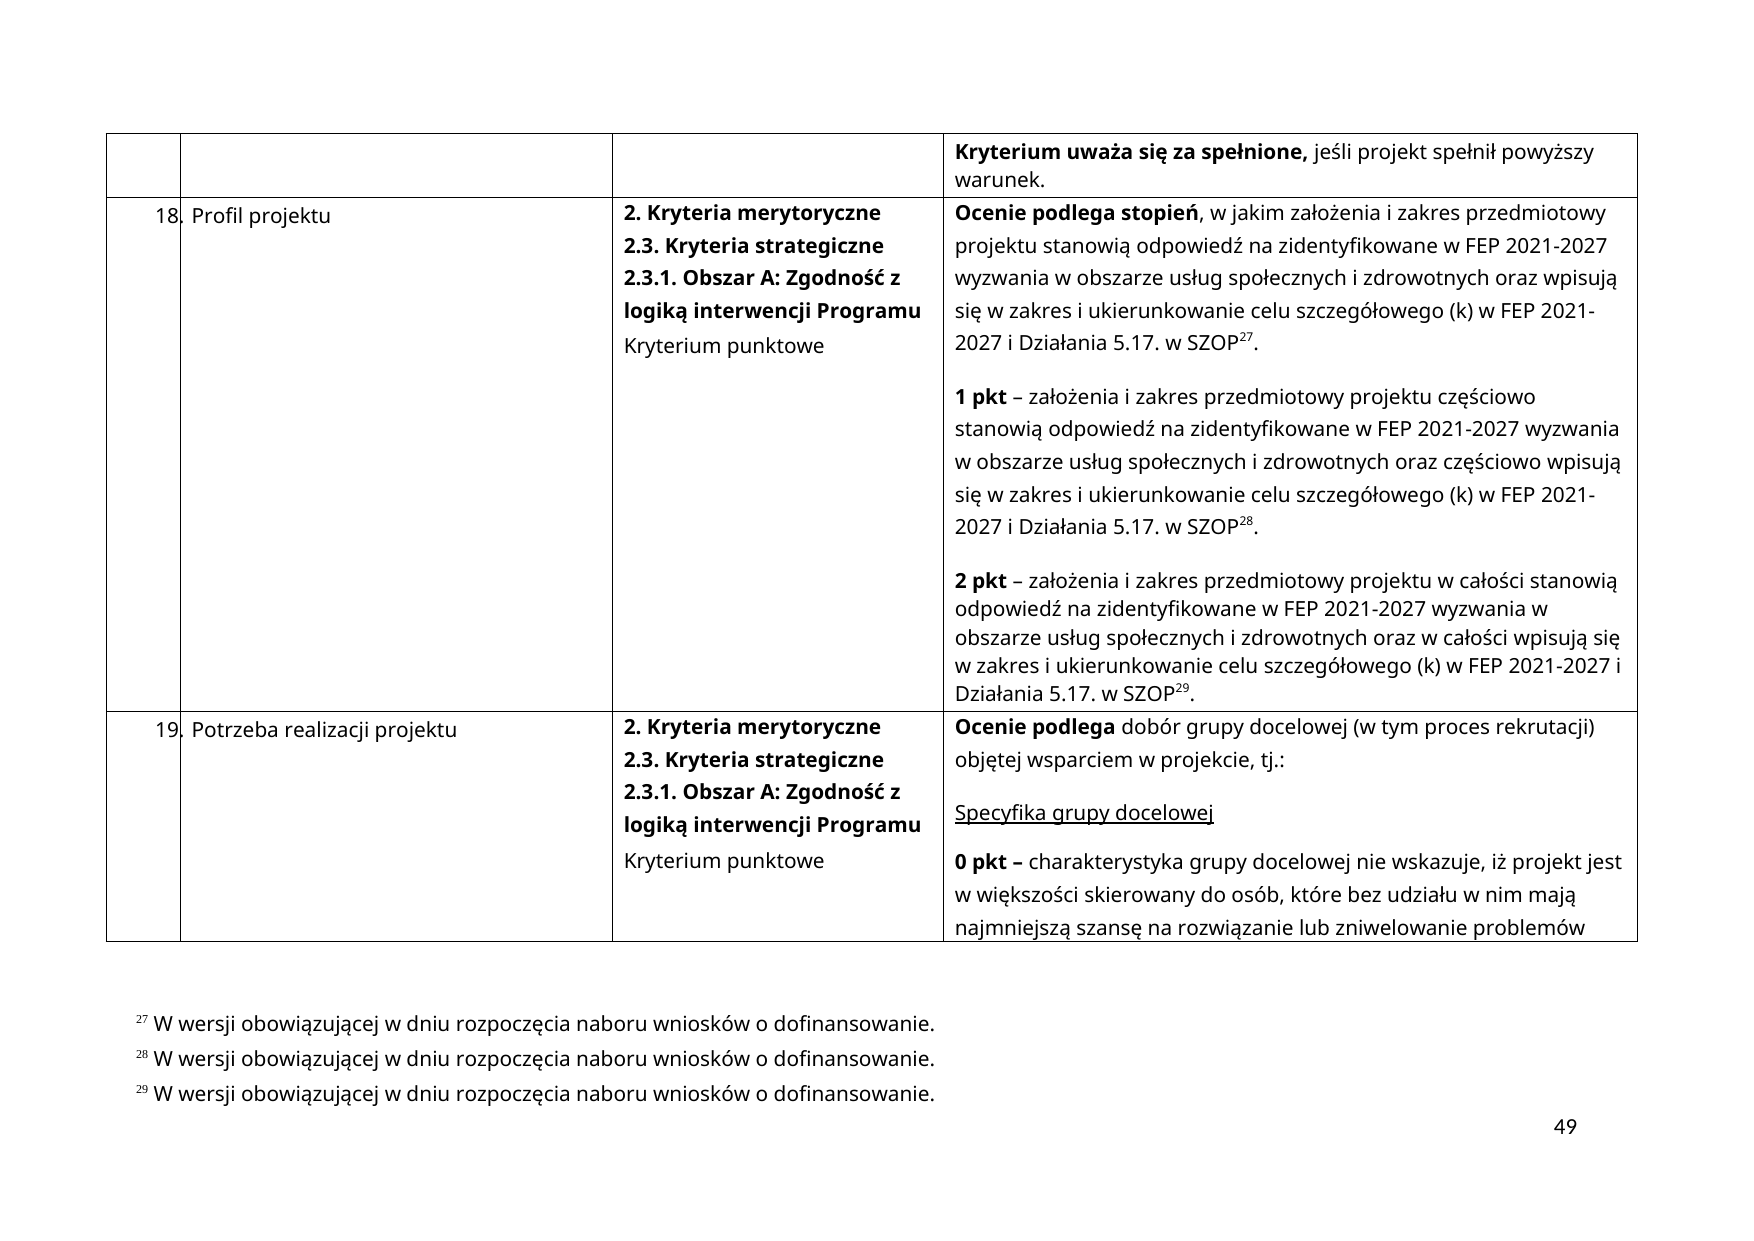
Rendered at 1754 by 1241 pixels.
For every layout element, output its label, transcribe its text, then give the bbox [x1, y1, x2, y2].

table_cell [944, 712, 1637, 941]
table_cell Ocenie podlega stopień, w jakim założenia i zakres przedmiotowy projektu stanowią odpowiedź na zidentyfikowane w FEP 2021-2027 wyzwania w obszarze usług społecznych i zdrowotnych oraz wpisują się w zakres i ukierunkowanie celu szczegółowego (k) w FEP 2021-2027 i Działania 5.17. w SZOP. 1 pkt – założenia i zakres przedmiotowy projektu częściowo stanowią odpowiedź na zidentyfikowane w FEP 2021-2027 wyzwania w obszarze usług społecznych i zdrowotnych oraz częściowo wpisują się w zakres i ukierunkowanie celu szczegółowego (k) w FEP 2021-2027 i Działania 5.17. w SZOP. 2 pkt – założenia i zakres przedmiotowy projektu w całości stanowią odpowiedź na zidentyfikowane w FEP 2021-2027 wyzwania w obszarze usług społecznych i zdrowotnych oraz w całości wpisują się w zakres i ukierunkowanie celu szczegółowego (k) w FEP 2021-2027 i Działania 5.17. w SZOP. [944, 198, 1637, 711]
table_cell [613, 712, 943, 941]
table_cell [944, 134, 1637, 197]
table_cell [181, 134, 612, 197]
table_cell Profil projektu [181, 198, 612, 711]
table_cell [181, 712, 612, 941]
table_cell [107, 198, 180, 711]
table_cell [107, 712, 180, 941]
table_cell 2. Kryteria merytoryczne 2.3. Kryteria strategiczne 2.3.1. Obszar A: Zgodność z logiką interwencji Programu Kryterium punktowe [613, 198, 943, 711]
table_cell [613, 134, 943, 197]
table_cell [107, 134, 180, 197]
